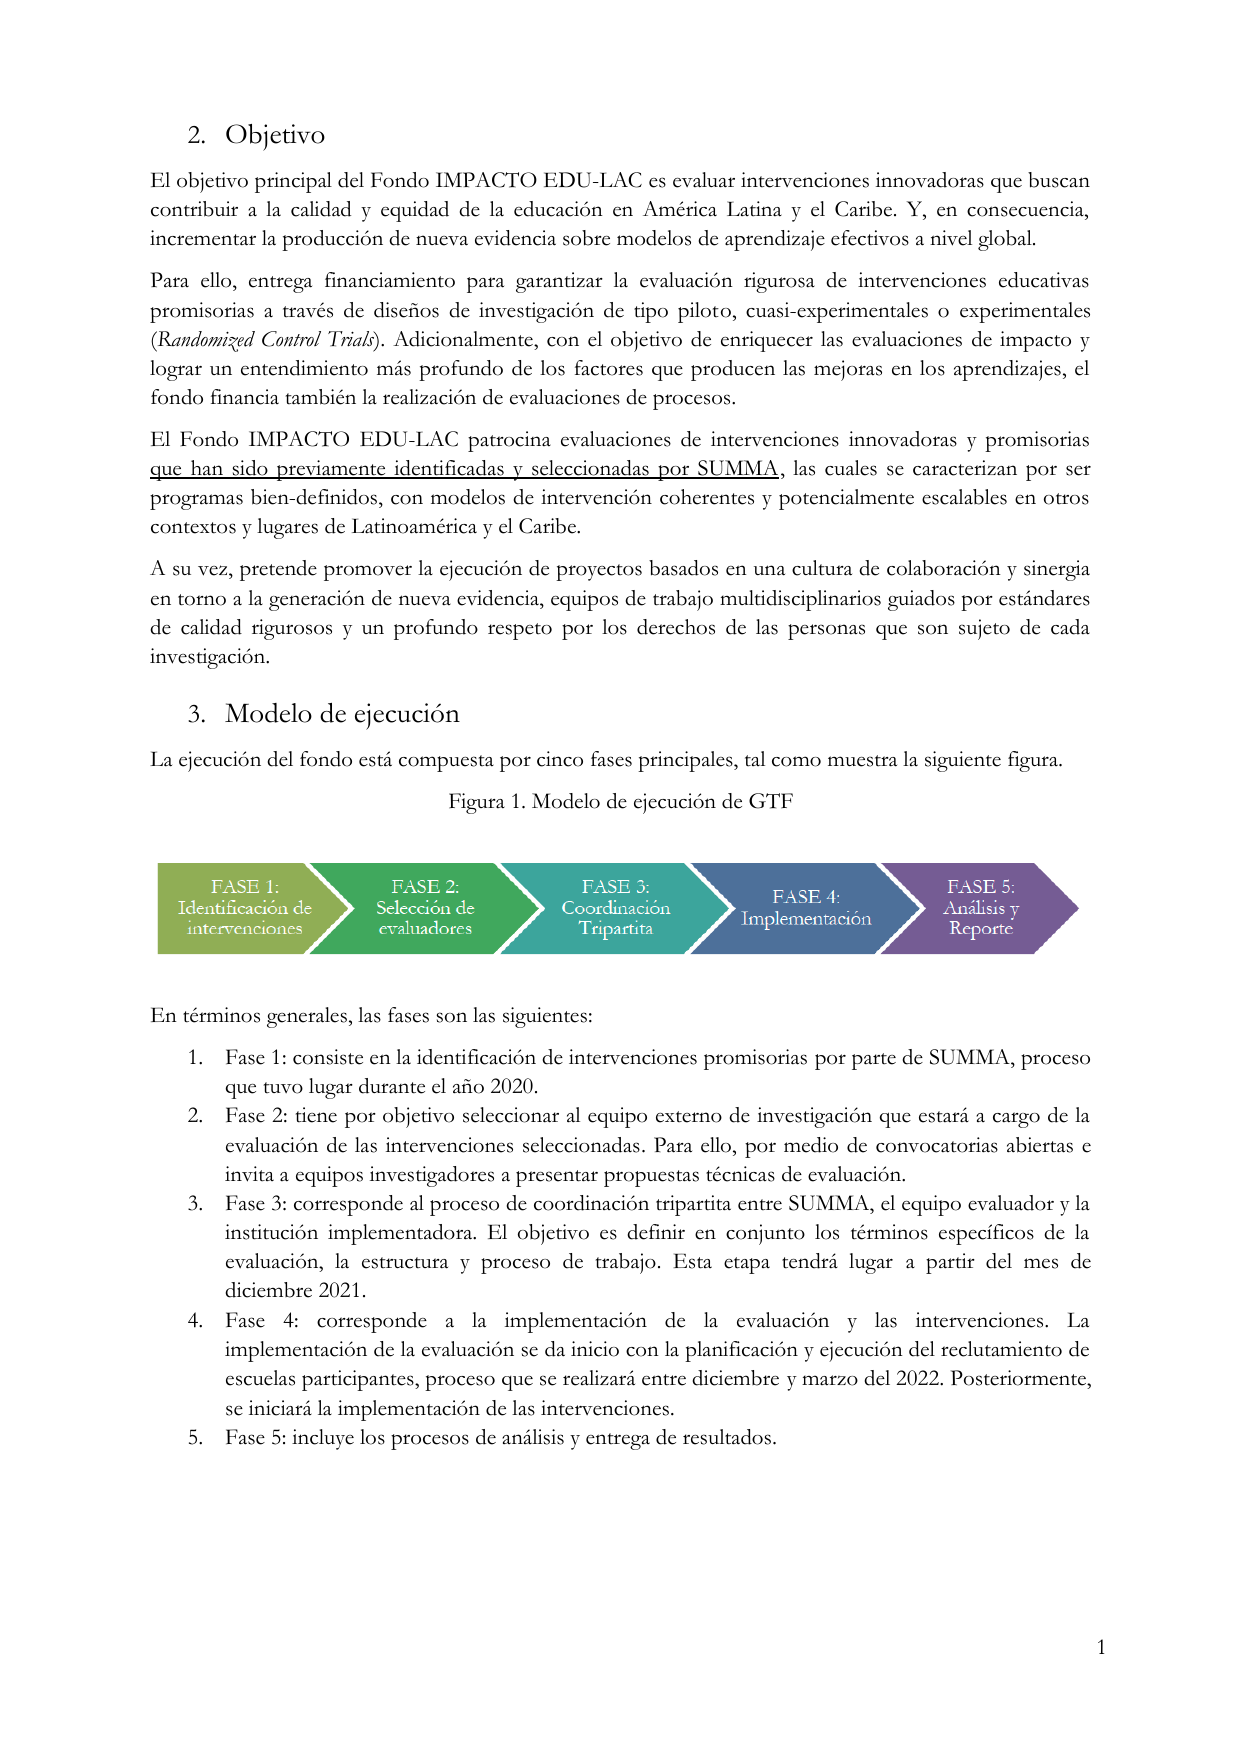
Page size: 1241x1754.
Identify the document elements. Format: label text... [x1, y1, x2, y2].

subtitle Modelo de ejecución [187, 698, 1107, 731]
text Figura 1. Modelo de ejecución de GTF [159, 789, 1082, 815]
subtitle Objetivo [187, 118, 1107, 151]
list Fase 1: consiste en la identificación de intervenciones promisorias por parte de SUMMA, proceso que tuvo lugar durante el año 2020. [187, 1045, 1091, 1100]
list Fase 4: corresponde a la implementación de la evaluación y las intervenciones. La implementación de la evaluación se da inicio con la planificación y ejecución del reclutamiento de escuelas participantes, proceso que se realizará entre diciembre y marzo del 2022. Posteriormente, se iniciará la implementación de las intervenciones. [187, 1308, 1092, 1421]
picture [139, 838, 1107, 981]
text Para ello, entrega financiamiento para garantizar la evaluación rigurosa de intervenciones educativas promisorias a través de diseños de investigación de tipo piloto, cuasi-experimentales o experimentales (Randomized Control Trials). Adicionalmente, con el objetivo de enriquecer las evaluaciones de impacto y lograr un entendimiento más profundo de los factores que producen las mejoras en los aprendizajes, el fondo financia también la realización de evaluaciones de procesos. [150, 268, 1091, 411]
text En términos generales, las fases son las siguientes: [150, 1003, 1107, 1028]
list Fase 2: tiene por objetivo seleccionar al equipo externo de investigación que estará a cargo de la evaluación de las intervenciones seleccionadas. Para ello, por medio de convocatorias abiertas e invita a equipos investigadores a presentar propuestas técnicas de evaluación. [187, 1103, 1092, 1187]
text El Fondo IMPACTO EDU-LAC patrocina evaluaciones de intervenciones innovadoras y promisorias que han sido previamente identificadas y seleccionadas por SUMMA, las cuales se caracterizan por ser programas bien-definidos, con modelos de intervención coherentes y potencialmente escalables en otros contextos y lugares de Latinoamérica y el Caribe. [150, 426, 1092, 540]
text A su vez, pretende promover la ejecución de proyectos basados en una cultura de colaboración y sinergia en torno a la generación de nueva evidencia, equipos de trabajo multidisciplinarios guiados por estándares de calidad rigurosos y un profundo respeto por los derechos de las personas que son sujeto de cada investigación. [150, 556, 1092, 669]
list Fase 3: corresponde al proceso de coordinación tripartita entre SUMMA, el equipo evaluador y la institución implementadora. El objetivo es definir en conjunto los términos específicos de la evaluación, la estructura y proceso de trabajo. Esta etapa tendrá lugar a partir del mes de diciembre 2021. [187, 1191, 1092, 1304]
text La ejecución del fondo está compuesta por cinco fases principales, tal como muestra la siguiente figura. [150, 747, 1107, 773]
text El objetivo principal del Fondo IMPACTO EDU-LAC es evaluar intervenciones innovadoras que buscan contribuir a la calidad y equidad de la educación en América Latina y el Caribe. Y, en consecuencia, incrementar la producción de nueva evidencia sobre modelos de aprendizaje efectivos a nivel global. [150, 168, 1091, 252]
list Fase 5: incluye los procesos de análisis y entrega de resultados. [187, 1424, 1091, 1450]
